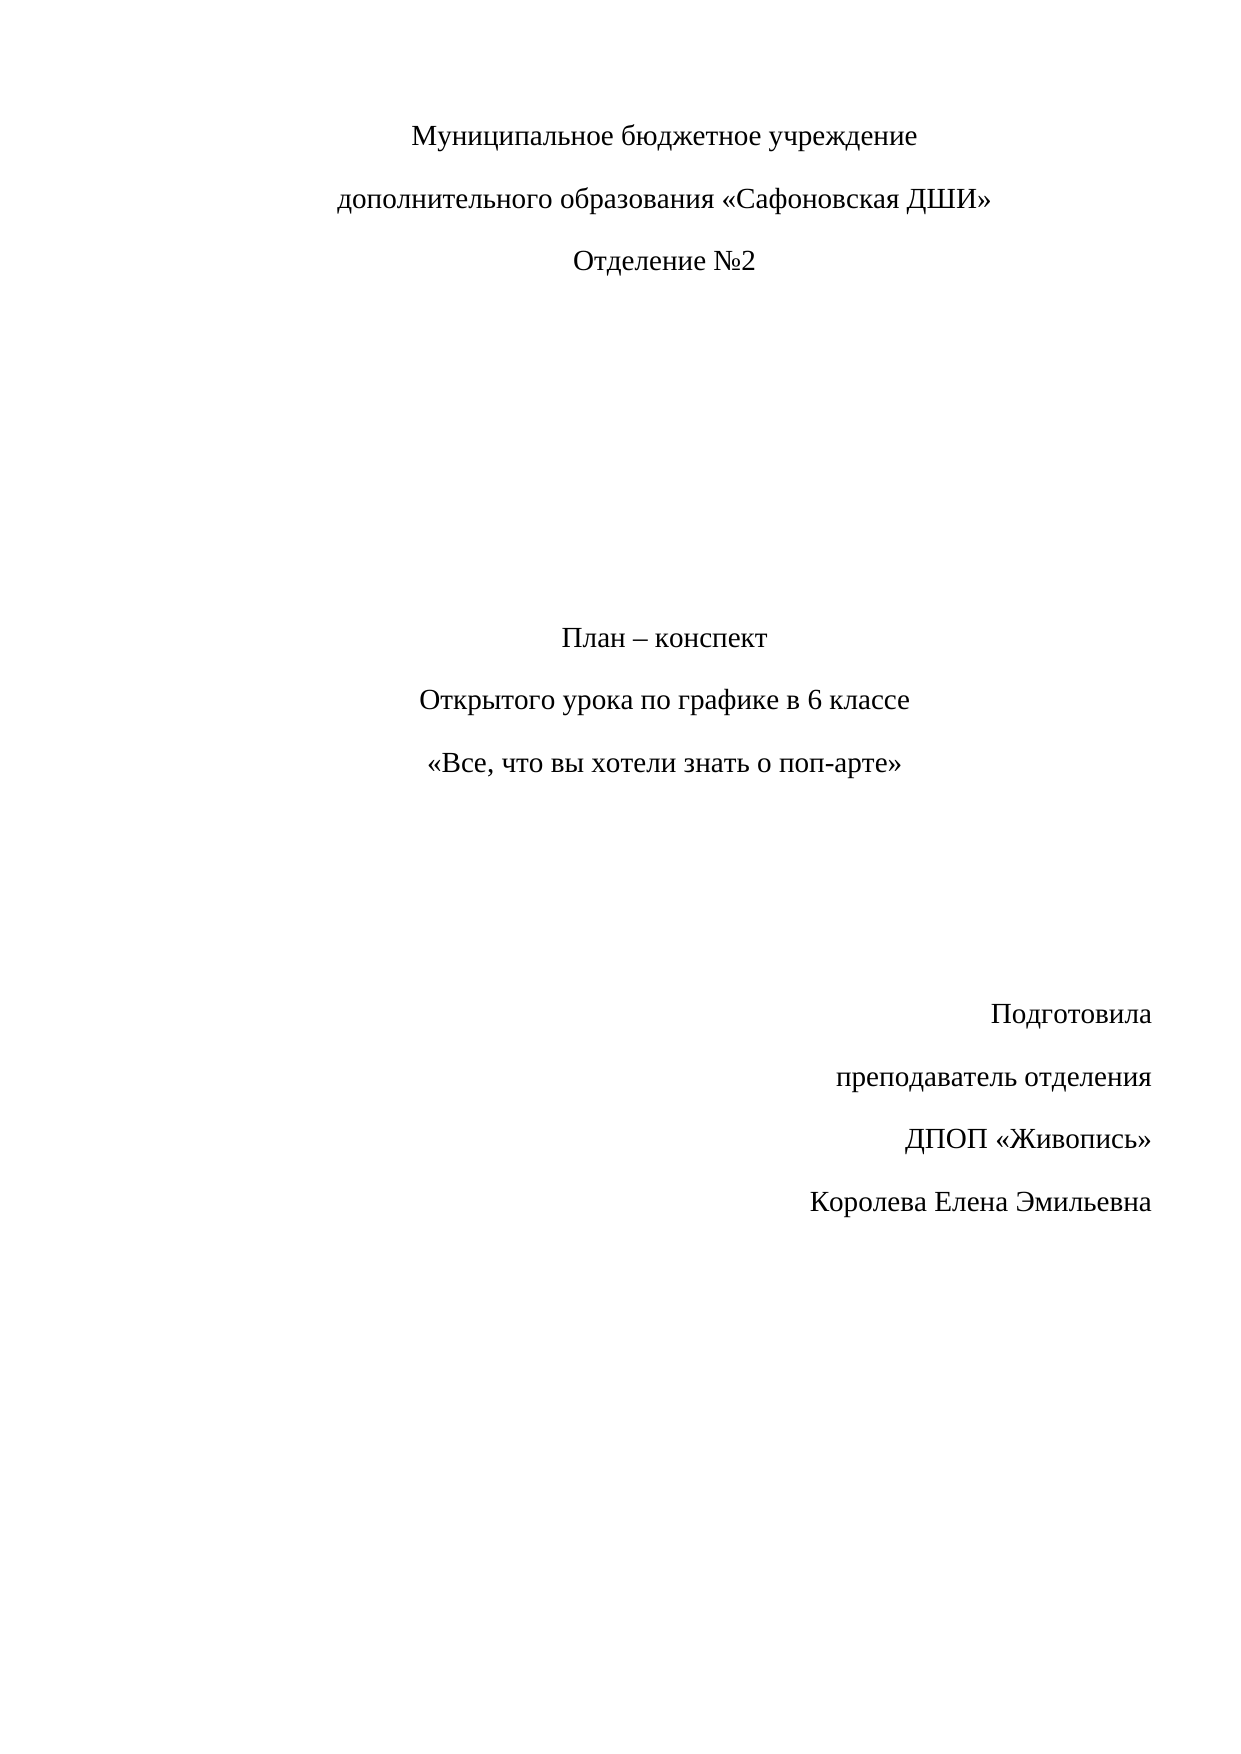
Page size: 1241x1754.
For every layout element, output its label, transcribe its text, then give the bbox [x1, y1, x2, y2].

text «Все, что вы хотели знать о поп-арте» [177, 745, 1152, 779]
text Подготовила [177, 996, 1152, 1029]
text преподаватель отделения [177, 1059, 1152, 1092]
text дополнительного образования «Сафоновская ДШИ» [177, 181, 1152, 214]
text План – конспект [177, 620, 1152, 653]
text ДПОП «Живопись» [177, 1121, 1152, 1155]
text Открытого урока по графике в 6 классе [177, 682, 1152, 716]
text Отделение №2 [177, 243, 1152, 277]
text Муниципальное бюджетное учреждение [177, 118, 1152, 152]
text Королева Елена Эмильевна [177, 1184, 1152, 1218]
